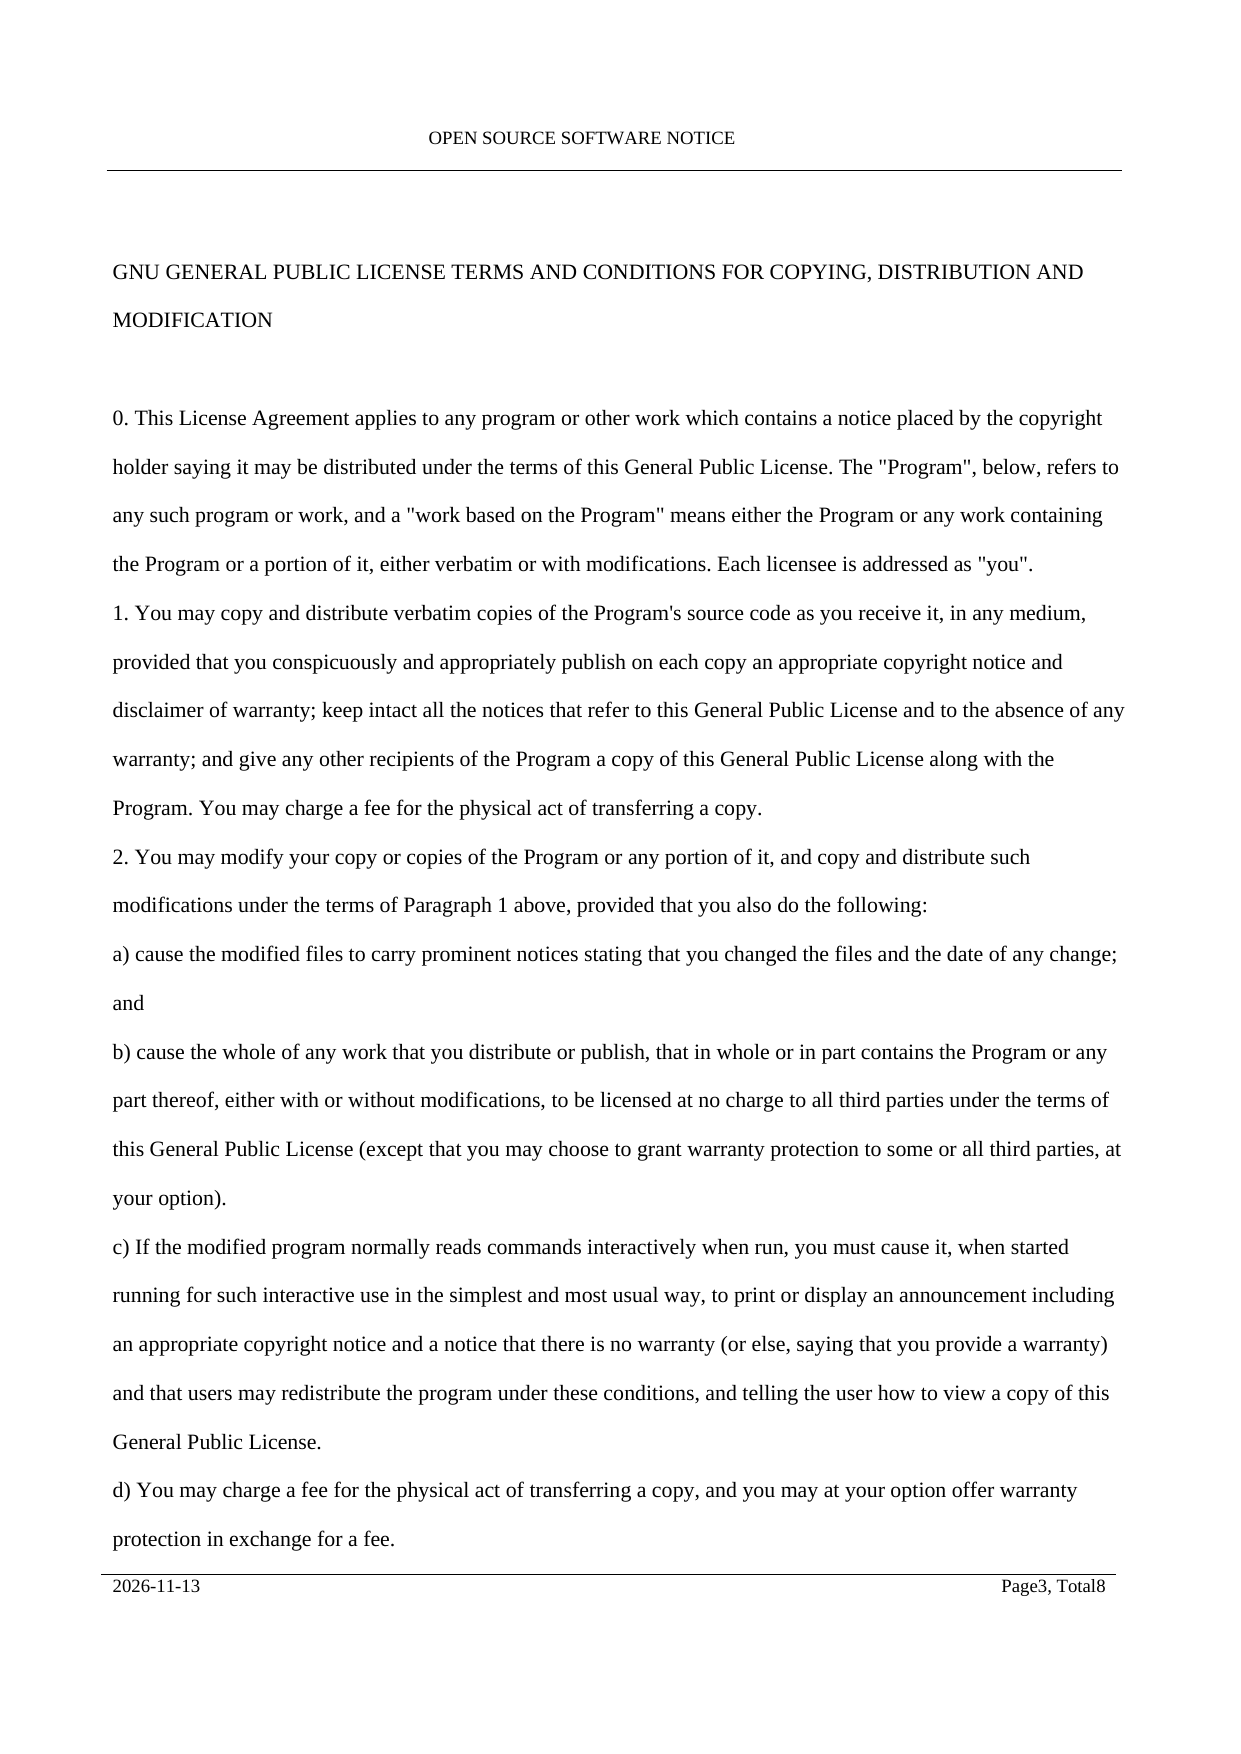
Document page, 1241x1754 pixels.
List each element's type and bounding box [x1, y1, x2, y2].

text [112, 206, 1128, 1555]
